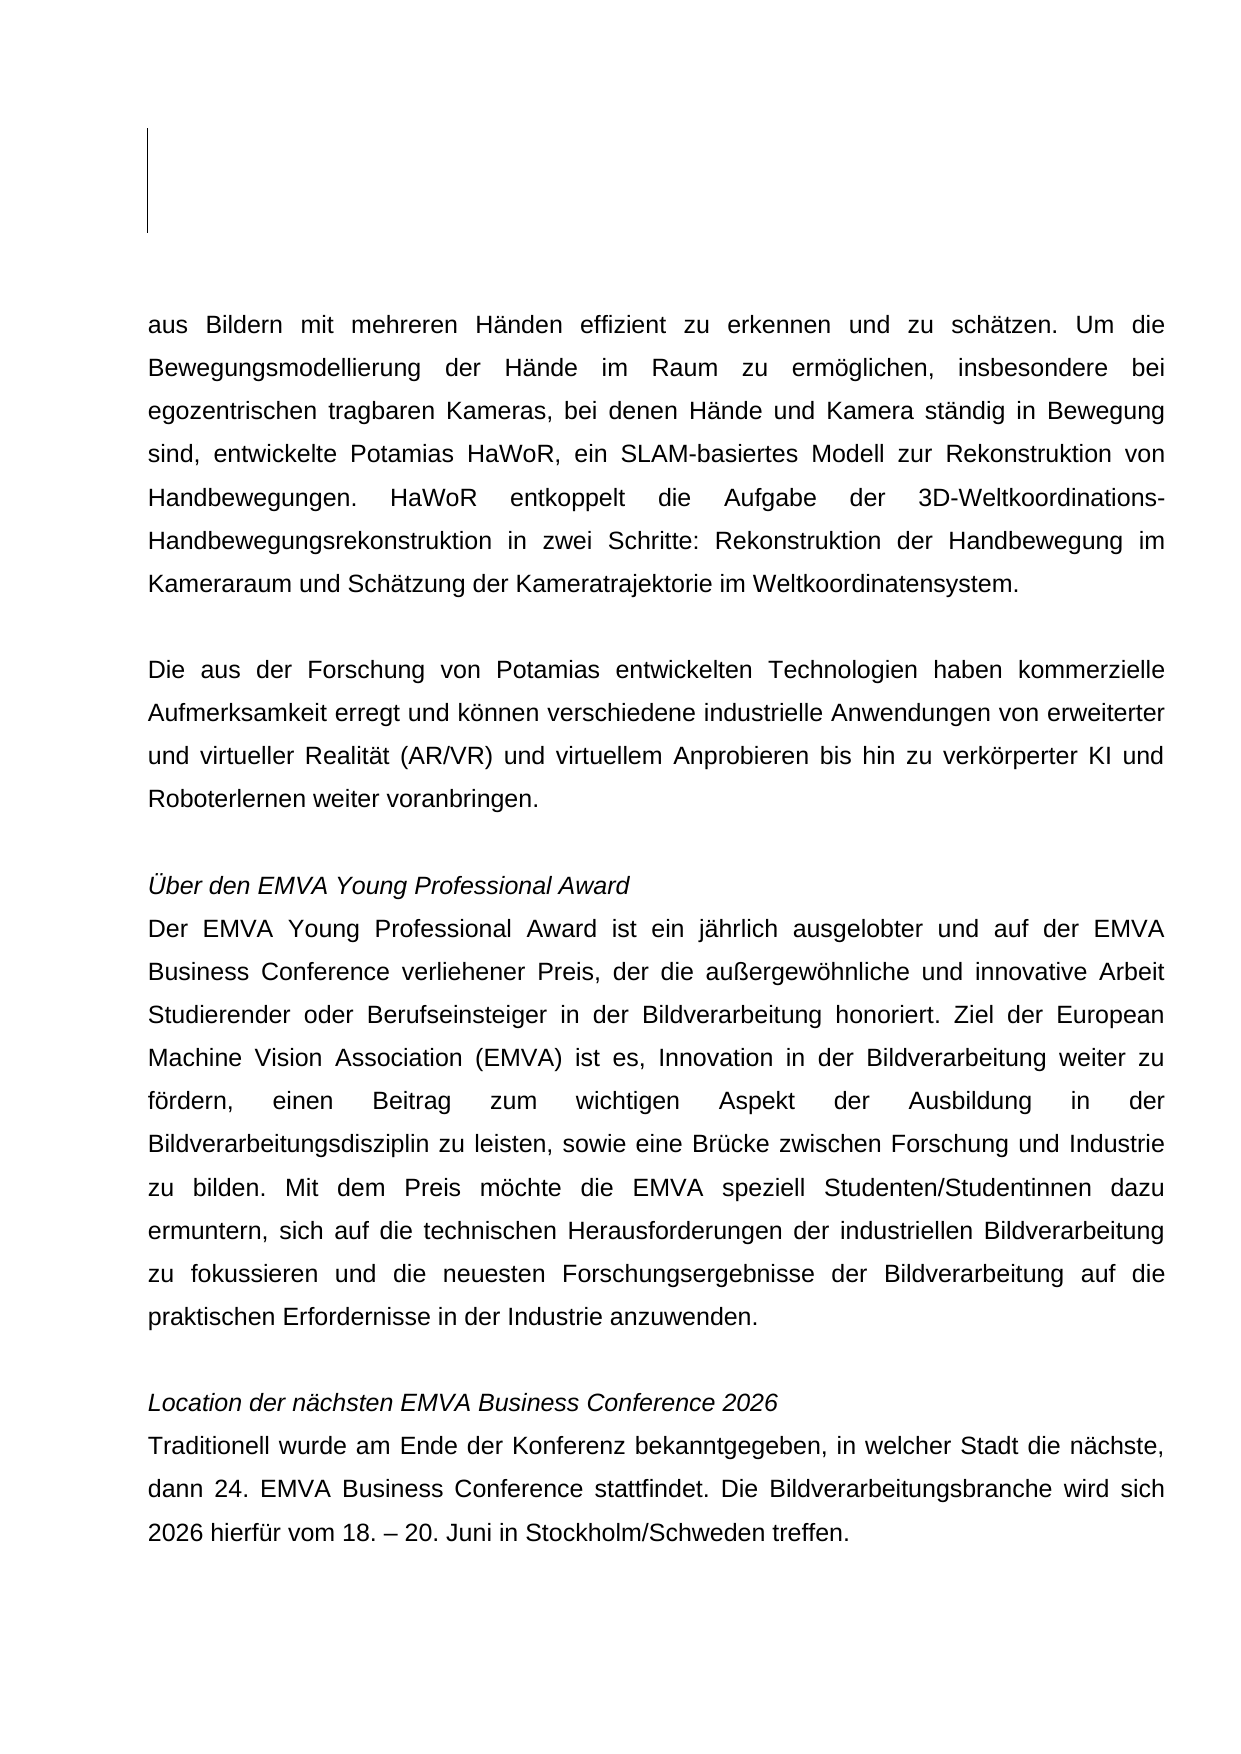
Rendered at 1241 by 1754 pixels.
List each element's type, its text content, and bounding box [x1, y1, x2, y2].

text Traditionell wurde am Ende der Konferenz bekanntgegeben, in welcher Stadt die nächste, dann 24. EMVA Business Conference stattfindet. Die Bildverarbeitungsbranche wird sich 2026 hierfür vom 18. – 20. Juni in Stockholm/Schweden treffen. [148, 1431, 1167, 1546]
text Location der nächsten EMVA Business Conference 2026 [148, 1388, 1167, 1417]
text Über den EMVA Young Professional Award [148, 871, 1167, 899]
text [148, 310, 1167, 598]
text Der EMVA Young Professional Award ist ein jährlich ausgelobter und auf der EMVA Business Conference verliehener Preis, der die außergewöhnliche und innovative Arbeit Studierender oder Berufseinsteiger in der Bildverarbeitung honoriert. Ziel der European Machine Vision Association (EMVA) ist es, Innovation in der Bildverarbeitung weiter zu fördern, einen Beitrag zum wichtigen Aspekt der Ausbildung in der Bildverarbeitungsdisziplin zu leisten, sowie eine Brücke zwischen Forschung und Industrie zu bilden. Mit dem Preis möchte die EMVA speziell Studenten/Studentinnen dazu ermuntern, sich auf die technischen Herausforderungen der industriellen Bildverarbeitung zu fokussieren und die neuesten Forschungsergebnisse der Bildverarbeitung auf die praktischen Erfordernisse in der Industrie anzuwenden. [148, 914, 1167, 1331]
text Die aus der Forschung von Potamias entwickelten Technologien haben kommerzielle Aufmerksamkeit erregt und können verschiedene industrielle Anwendungen von erweiterter und virtueller Realität (AR/VR) und virtuellem Anprobieren bis hin zu verkörperter KI und Roboterlernen weiter voranbringen. [148, 655, 1167, 813]
